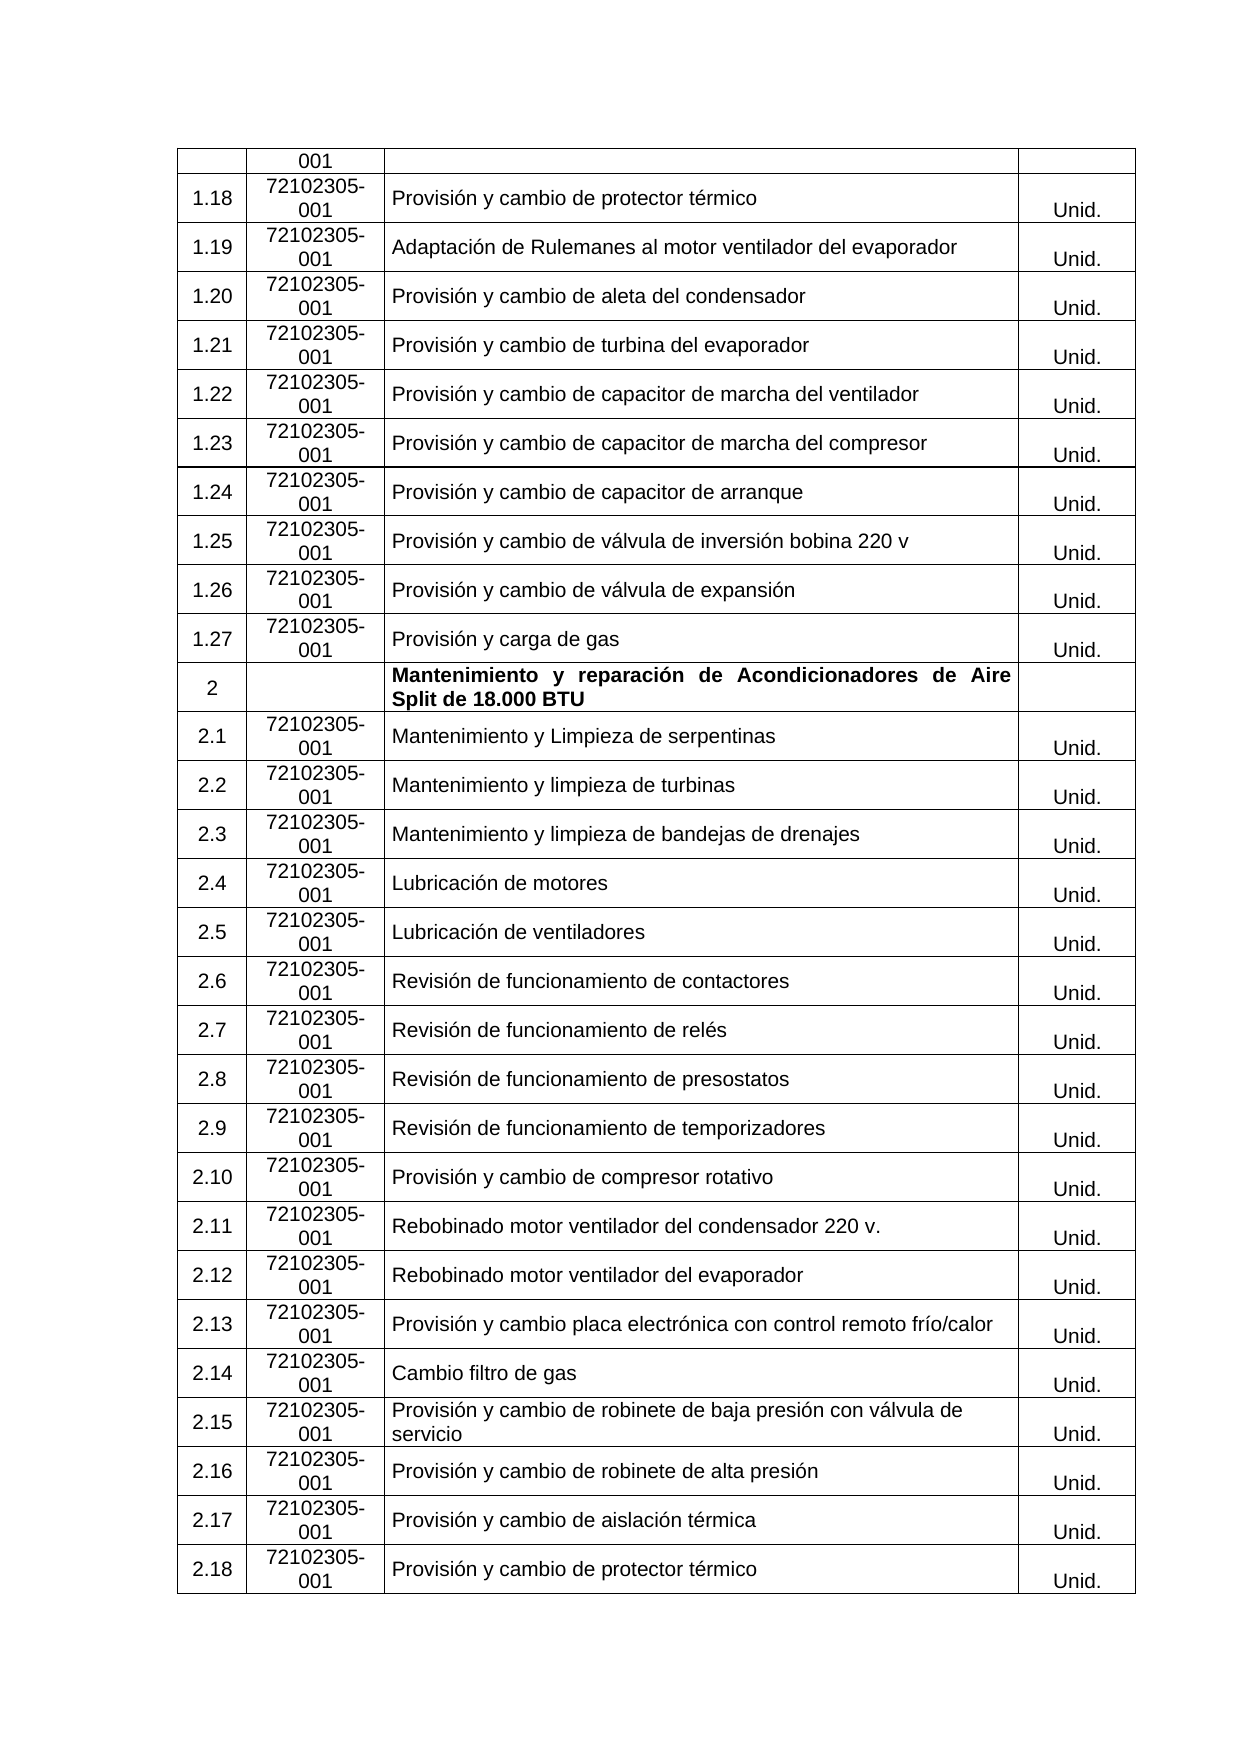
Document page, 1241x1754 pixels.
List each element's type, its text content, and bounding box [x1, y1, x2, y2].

table_cell 72102305-001 [247, 468, 384, 515]
table_cell Unid. [1019, 1447, 1135, 1494]
table_cell Provisión y cambio de robinete de baja presión con válvula de servicio [385, 1398, 1018, 1446]
table_cell 1.21 [178, 321, 246, 368]
table_cell Provisión y carga de gas [385, 614, 1018, 662]
table_cell 72102305-001 [247, 174, 384, 222]
table_cell 72102305-001 [247, 712, 384, 760]
table_cell 72102305-001 [247, 565, 384, 613]
table_cell Provisión y cambio de protector térmico [385, 174, 1018, 222]
table_cell Provisión y cambio de aislación térmica [385, 1496, 1018, 1543]
table_cell 72102305-001 [247, 859, 384, 907]
table_cell 72102305-001 [247, 908, 384, 956]
table_cell Unid. [1019, 1545, 1135, 1592]
table_cell 72102305-001 [247, 1006, 384, 1054]
table_cell Unid. [1019, 1349, 1135, 1397]
table_cell 1.20 [178, 272, 246, 319]
table_cell 2.5 [178, 908, 246, 956]
table_cell Provisión y cambio de válvula de expansión [385, 565, 1018, 613]
table_cell Mantenimiento y limpieza de bandejas de drenajes [385, 810, 1018, 858]
table_cell 72102305-001 [247, 223, 384, 271]
table_cell 72102305-001 [247, 149, 384, 173]
table_cell Unid. [1019, 957, 1135, 1005]
table_cell Unid. [1019, 1202, 1135, 1250]
table_cell 72102305-001 [247, 614, 384, 662]
table_cell Provisión y cambio de compresor rotativo [385, 1153, 1018, 1201]
table_cell 1.22 [178, 370, 246, 417]
table_cell 72102305-001 [247, 1202, 384, 1250]
table_cell Mantenimiento y reparación de Acondicionadores de Aire Split de 18.000 BTU [385, 663, 1018, 711]
table_cell 72102305-001 [247, 1496, 384, 1543]
table_cell Provisión y cambio de capacitor de marcha del ventilador [385, 370, 1018, 417]
table_cell Provisión y cambio de turbina del evaporador [385, 321, 1018, 368]
table_cell Provisión y cambio de capacitor de arranque [385, 468, 1018, 515]
table_cell 72102305-001 [247, 516, 384, 564]
table_cell Unid. [1019, 1300, 1135, 1348]
table_cell Unid. [1019, 516, 1135, 564]
table_cell 2.4 [178, 859, 246, 907]
table_cell Lubricación de motores [385, 859, 1018, 907]
table_cell Provisión y cambio de aleta del condensador [385, 272, 1018, 319]
table_cell 72102305-001 [247, 272, 384, 319]
table_cell 72102305-001 [247, 1545, 384, 1592]
table_cell 72102305-001 [247, 761, 384, 809]
table_cell 2.11 [178, 1202, 246, 1250]
table_cell Revisión de funcionamiento de temporizadores [385, 1104, 1018, 1152]
table_cell Unid. [1019, 761, 1135, 809]
table_cell Unid. [1019, 810, 1135, 858]
table_cell Adaptación de Rulemanes al motor ventilador del evaporador [385, 223, 1018, 271]
table_cell Revisión de funcionamiento de contactores [385, 957, 1018, 1005]
table_cell Revisión de funcionamiento de relés [385, 1006, 1018, 1054]
table_cell 72102305-001 [247, 1447, 384, 1494]
table_cell Rebobinado motor ventilador del evaporador [385, 1251, 1018, 1299]
table_cell 2.9 [178, 1104, 246, 1152]
table_cell Mantenimiento y Limpieza de serpentinas [385, 712, 1018, 760]
table_cell Unid. [1019, 1251, 1135, 1299]
table_cell Cambio filtro de gas [385, 1349, 1018, 1397]
table_cell Unid. [1019, 149, 1135, 173]
table_cell 1.17 [178, 149, 246, 173]
table_cell 2.14 [178, 1349, 246, 1397]
table_cell Rebobinado motor ventilador del condensador 220 v. [385, 1202, 1018, 1250]
table_cell 2.6 [178, 957, 246, 1005]
table_cell 2.18 [178, 1545, 246, 1592]
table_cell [385, 149, 1018, 173]
table_cell Provisión y cambio de robinete de alta presión [385, 1447, 1018, 1494]
table_cell 2.3 [178, 810, 246, 858]
table_cell 2.13 [178, 1300, 246, 1348]
table_cell 2.8 [178, 1055, 246, 1103]
table_cell Provisión y cambio de protector térmico [385, 1545, 1018, 1592]
table_cell 1.25 [178, 516, 246, 564]
table_cell 72102305-001 [247, 370, 384, 417]
table_cell Unid. [1019, 712, 1135, 760]
table_cell 72102305-001 [247, 419, 384, 466]
table_cell 72102305-001 [247, 1349, 384, 1397]
table_cell Provisión y cambio de válvula de inversión bobina 220 v [385, 516, 1018, 564]
table_cell 2.1 [178, 712, 246, 760]
table_cell Unid. [1019, 468, 1135, 515]
table_cell 72102305-001 [247, 321, 384, 368]
table_cell 1.19 [178, 223, 246, 271]
table_cell 2.2 [178, 761, 246, 809]
table_cell 72102305-001 [247, 1153, 384, 1201]
table_cell 72102305-001 [247, 1398, 384, 1446]
table_cell 72102305-001 [247, 810, 384, 858]
table_cell 72102305-001 [247, 1300, 384, 1348]
table_cell 2.7 [178, 1006, 246, 1054]
table_cell Unid. [1019, 223, 1135, 271]
table_cell Unid. [1019, 419, 1135, 466]
table_cell Unid. [1019, 908, 1135, 956]
table_cell [247, 663, 384, 711]
table_cell Unid. [1019, 859, 1135, 907]
table_cell 2.17 [178, 1496, 246, 1543]
table_cell 1.26 [178, 565, 246, 613]
table_cell Unid. [1019, 614, 1135, 662]
table_cell Revisión de funcionamiento de presostatos [385, 1055, 1018, 1103]
table_cell Unid. [1019, 1398, 1135, 1446]
table_cell 1.18 [178, 174, 246, 222]
table_cell 72102305-001 [247, 1104, 384, 1152]
table_cell Unid. [1019, 1006, 1135, 1054]
table_cell 1.24 [178, 468, 246, 515]
table_cell 2 [178, 663, 246, 711]
table_cell 72102305-001 [247, 957, 384, 1005]
table_cell 1.27 [178, 614, 246, 662]
table_cell Lubricación de ventiladores [385, 908, 1018, 956]
table_cell Unid. [1019, 1055, 1135, 1103]
table_cell Unid. [1019, 174, 1135, 222]
table_cell Unid. [1019, 1153, 1135, 1201]
table_cell Unid. [1019, 1496, 1135, 1543]
table_cell 2.10 [178, 1153, 246, 1201]
table_cell 72102305-001 [247, 1251, 384, 1299]
table_cell 1.23 [178, 419, 246, 466]
table_cell Provisión y cambio de capacitor de marcha del compresor [385, 419, 1018, 466]
table_cell Provisión y cambio placa electrónica con control remoto frío/calor [385, 1300, 1018, 1348]
table_cell Unid. [1019, 370, 1135, 417]
table_cell Mantenimiento y limpieza de turbinas [385, 761, 1018, 809]
table_cell 72102305-001 [247, 1055, 384, 1103]
table_cell 2.15 [178, 1398, 246, 1446]
table_cell Unid. [1019, 321, 1135, 368]
table_cell Unid. [1019, 565, 1135, 613]
table_cell [1019, 663, 1135, 711]
table_cell Unid. [1019, 1104, 1135, 1152]
table_cell Unid. [1019, 272, 1135, 319]
table_cell 2.16 [178, 1447, 246, 1494]
table_cell 2.12 [178, 1251, 246, 1299]
